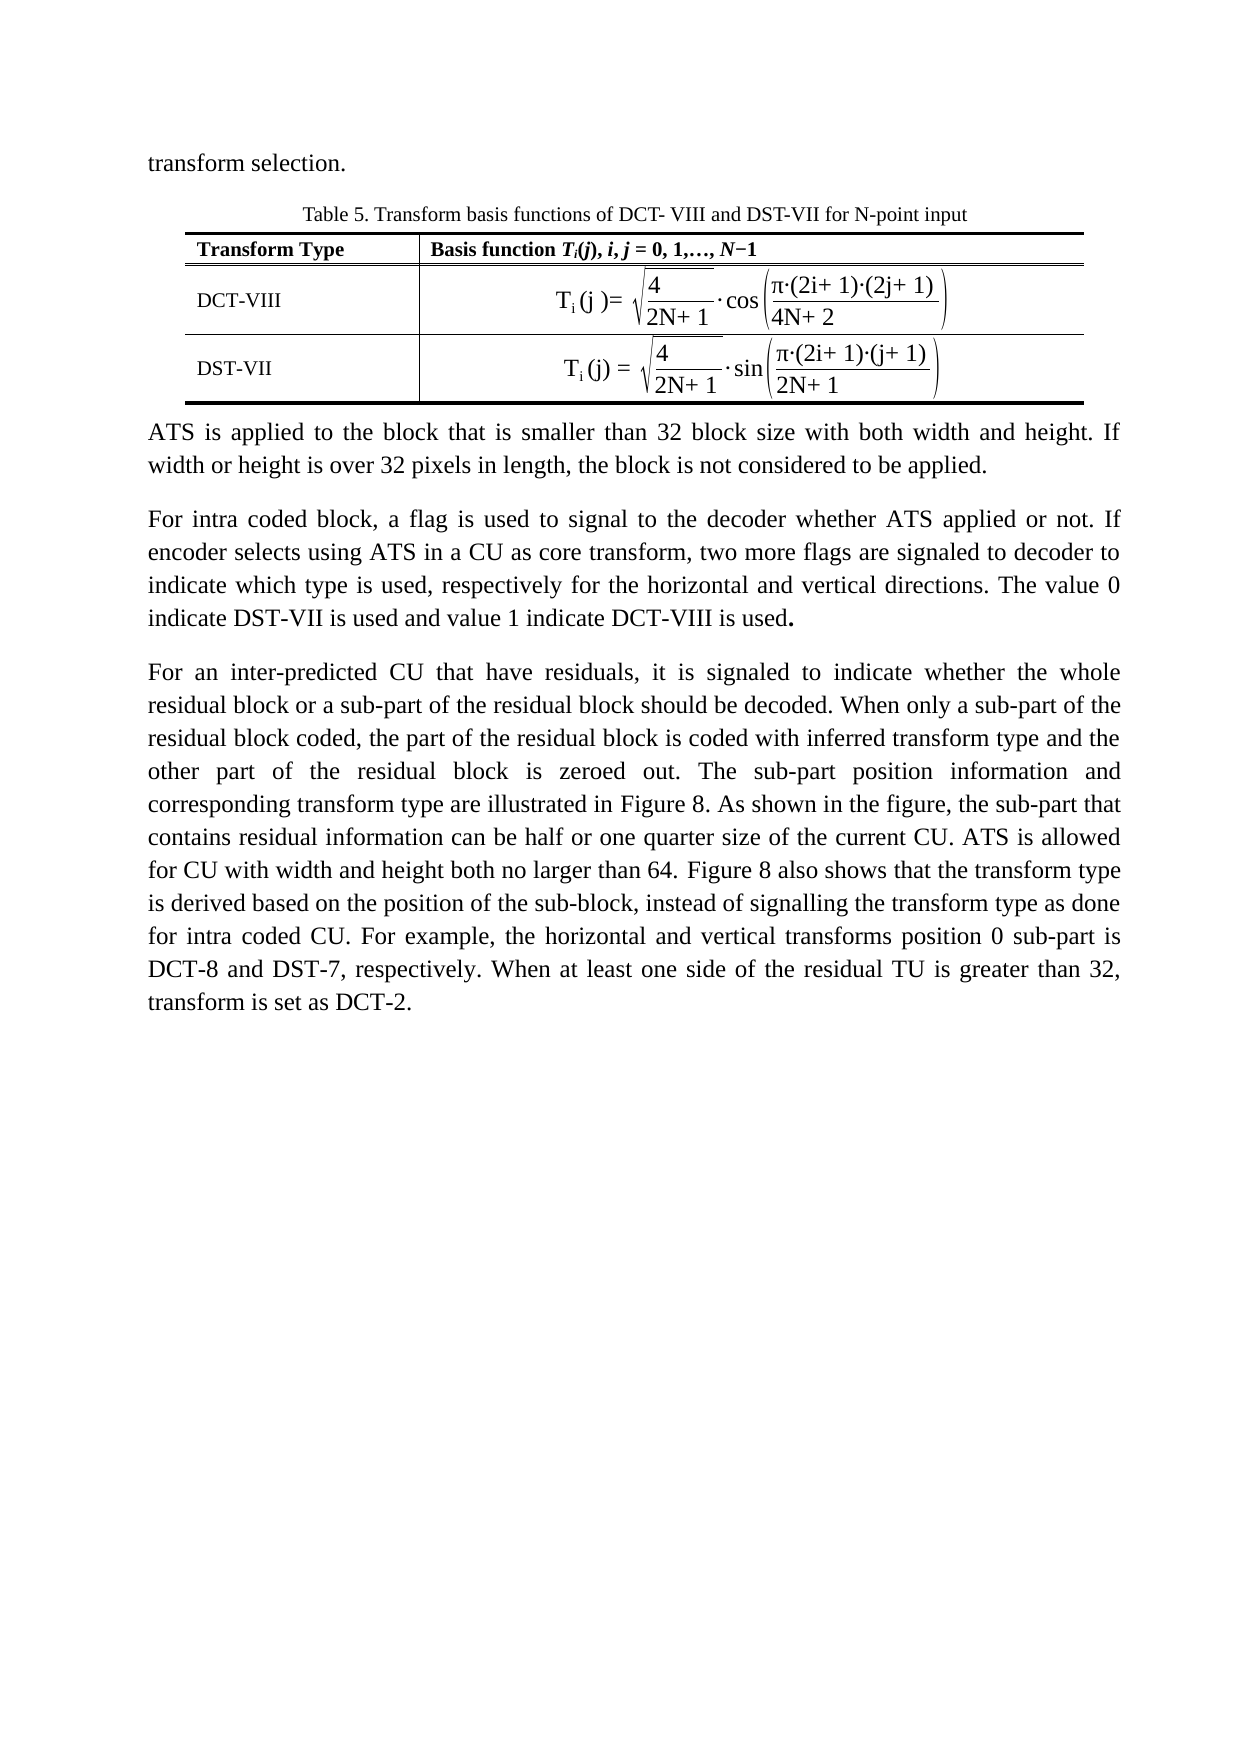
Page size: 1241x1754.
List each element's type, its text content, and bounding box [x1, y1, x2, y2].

text For an inter-predicted CU that have residuals, it is signaled to indicate whether the whole residual block or a sub-part of the residual block should be decoded. When only a sub-part of the residual block coded, the part of the residual block is coded with inferred transform type and the other part of the residual block is zeroed out. The sub-part position information and corresponding transform type are illustrated in Figure 8. As shown in the figure, the sub-part that contains residual information can be half or one quarter size of the current CU. ATS is allowed for CU with width and height both no larger than 64. Figure 8 also shows that the transform type is derived based on the position of the sub-block, instead of signalling the transform type as done for intra coded CU. For example, the horizontal and vertical transforms position 0 sub-part is DCT-8 and DST-7, respectively. When at least one side of the residual TU is greater than 32, transform is set as DCT-2. [148, 657, 1122, 1016]
table_header Basis function Ti(j), i, j = 0, 1,…, N−1 [420, 235, 1084, 263]
table_cell [420, 266, 1084, 333]
text ATS is applied to the block that is smaller than 32 block size with both width and height. If width or height is over 32 pixels in length, the block is not considered to be applied. [148, 417, 1122, 479]
text Table 5. Transform basis functions of DCT- VIII and DST-VII for N-point input [148, 202, 1122, 226]
table_cell [420, 335, 1084, 401]
table_header Transform Type [185, 235, 419, 263]
table_cell DST-VII [185, 335, 419, 401]
text For intra coded block, a flag is used to signal to the decoder whether ATS applied or not. If encoder selects using ATS in a CU as core transform, two more flags are signaled to decoder to indicate which type is used, respectively for the horizontal and vertical directions. The value 0 indicate DST-VII is used and value 1 indicate DCT-VIII is used. [148, 504, 1122, 632]
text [148, 148, 1122, 176]
table_cell DCT-VIII [185, 266, 419, 333]
